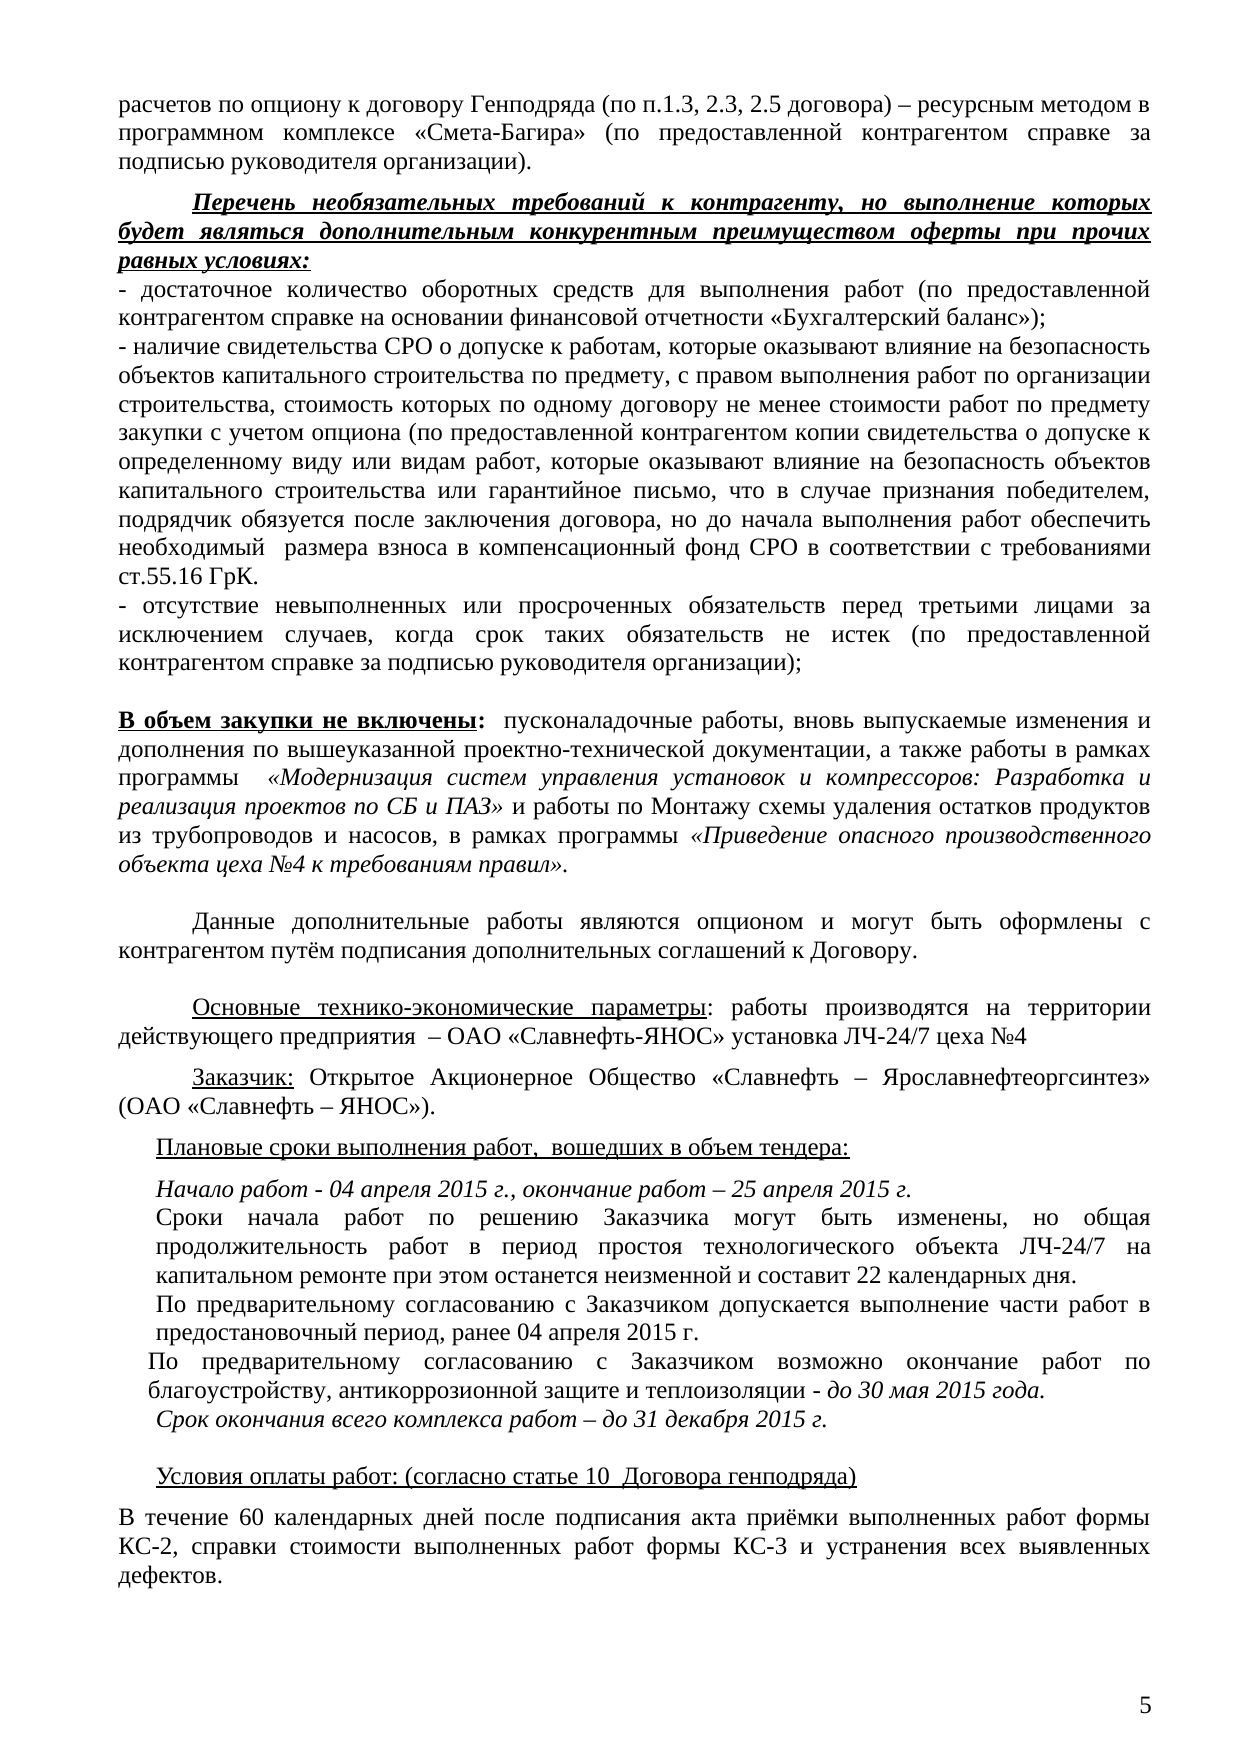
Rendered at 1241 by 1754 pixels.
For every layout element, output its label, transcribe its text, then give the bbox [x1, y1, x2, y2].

text Данные дополнительные работы являются опционом и могут быть оформлены с контрагентом путём подписания дополнительных соглашений к Договору. [118, 906, 1152, 964]
text По предварительному согласованию с Заказчиком возможно окончание работ по благоустройству, антикоррозионной защите и теплоизоляции - до 30 мая 2015 года. [148, 1346, 1152, 1404]
text Начало работ - 04 апреля 2015 г., окончание работ – 25 апреля 2015 г. [118, 1174, 1152, 1202]
text Заказчик: Открытое Акционерное Общество «Славнефть – Ярославнефтеоргсинтез» (ОАО «Славнефть – ЯНОС»). [118, 1062, 1152, 1120]
text По предварительному согласованию с Заказчиком допускается выполнение части работ в предостановочный период, ранее 04 апреля 2015 г. [156, 1289, 1152, 1346]
text Сроки начала работ по решению Заказчика могут быть изменены, но общая продолжительность работ в период простоя технологического объекта ЛЧ-24/7 на капитальном ремонте при этом останется неизменной и составит 22 календарных дня. [156, 1202, 1152, 1289]
text Плановые сроки выполнения работ, вошедших в объем тендера: [118, 1132, 1152, 1161]
text В течение 60 календарных дней после подписания акта приёмки выполненных работ формы КС-2, справки стоимости выполненных работ формы КС-3 и устранения всех выявленных дефектов. [118, 1502, 1152, 1589]
text В объем закупки не включены: пусконаладочные работы, вновь выпускаемые изменения и дополнения по вышеуказанной проектно-технической документации, а также работы в рамках программы «Модернизация систем управления установок и компрессоров: Разработка и реализация проектов по СБ и ПАЗ» и работы по Монтажу схемы удаления остатков продуктов из трубопроводов и насосов, в рамках программы «Приведение опасного производственного объекта цеха №4 к требованиям правил». [118, 705, 1152, 877]
list Срок окончания всего комплекса работ – до 31 декабря 2015 г. [156, 1404, 1157, 1432]
text - отсутствие невыполненных или просроченных обязательств перед третьими лицами за исключением случаев, когда срок таких обязательств не истек (по предоставленной контрагентом справке за подписью руководителя организации); [118, 590, 1152, 676]
text Основные технико-экономические параметры: работы производятся на территории действующего предприятия – ОАО «Славнефть-ЯНОС» установка ЛЧ-24/7 цеха №4 [118, 992, 1152, 1050]
text - наличие свидетельства СРО о допуске к работам, которые оказывают влияние на безопасность объектов капитального строительства по предмету, с правом выполнения работ по организации строительства, стоимость которых по одному договору не менее стоимости работ по предмету закупки с учетом опциона (по предоставленной контрагентом копии свидетельства о допуске к определенному виду или видам работ, которые оказывают влияние на безопасность объектов капитального строительства или гарантийное письмо, что в случае признания победителем, подрядчик обязуется после заключения договора, но до начала выполнения работ обеспечить необходимый размера взноса в компенсационный фонд СРО в соответствии с требованиями ст.55.16 ГрК. [118, 331, 1152, 590]
text - достаточное количество оборотных средств для выполнения работ (по предоставленной контрагентом справке на основании финансовой отчетности «Бухгалтерский баланс»); [118, 274, 1152, 331]
text Условия оплаты работ: (согласно статье 10 Договора генподряда) [118, 1461, 1152, 1490]
text Перечень необязательных требований к контрагенту, но выполнение которых будет являться дополнительным конкурентным преимуществом оферты при прочих равных условиях: [118, 187, 1152, 274]
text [118, 89, 1152, 175]
